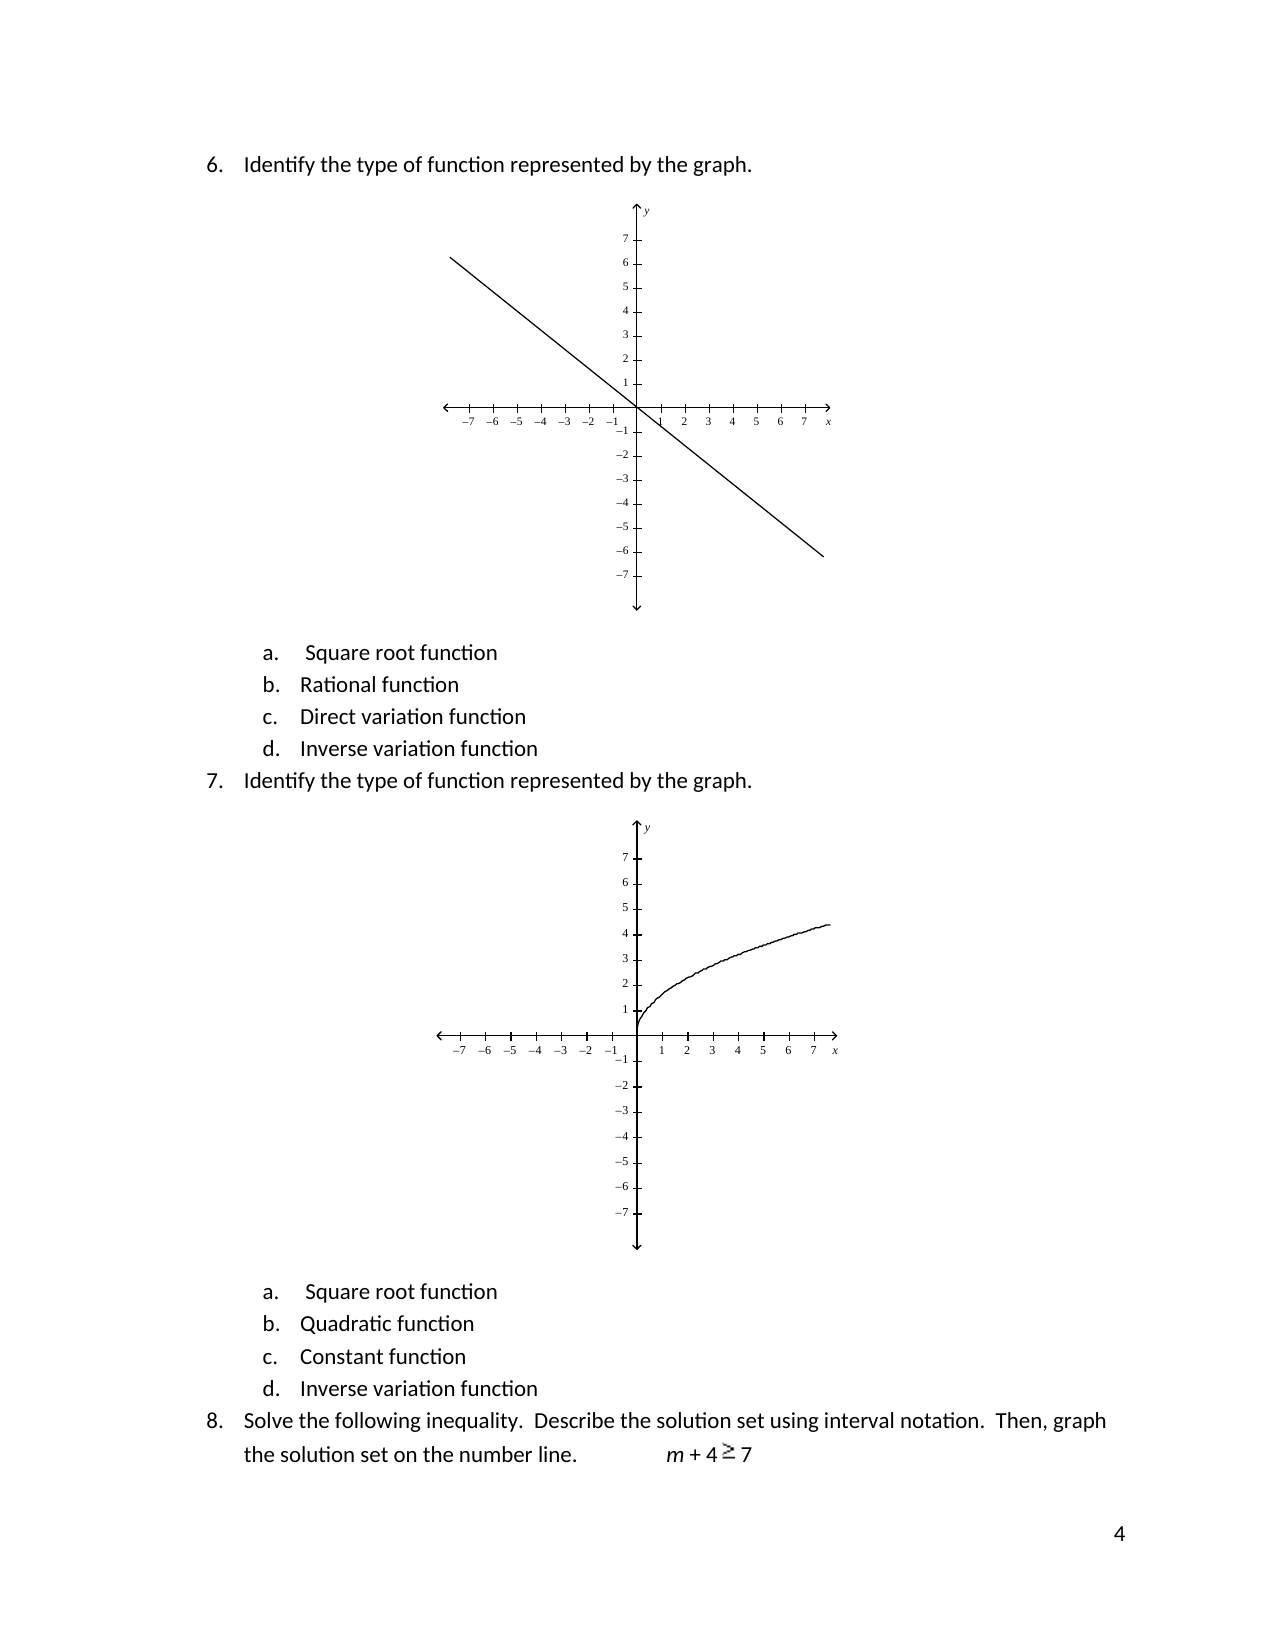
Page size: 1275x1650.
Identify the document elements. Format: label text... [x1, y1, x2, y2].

list Square root function [262, 1277, 1125, 1305]
list Identify the type of function represented by the graph. [206, 767, 1125, 794]
list Solve the following inequality. Describe the solution set using interval notation. Then, graph the solution set on the number line. m + 4 7 [206, 1406, 1125, 1468]
list Constant function [262, 1342, 1125, 1370]
picture [722, 1438, 736, 1462]
list Square root function [262, 638, 1125, 666]
list Direct variation function [262, 702, 1125, 730]
list Rational function [262, 670, 1125, 698]
list Inverse variation function [262, 734, 1125, 762]
list Identify the type of function represented by the graph. [206, 150, 1125, 178]
list Quadratic function [262, 1309, 1125, 1338]
list Inverse variation function [262, 1374, 1125, 1402]
